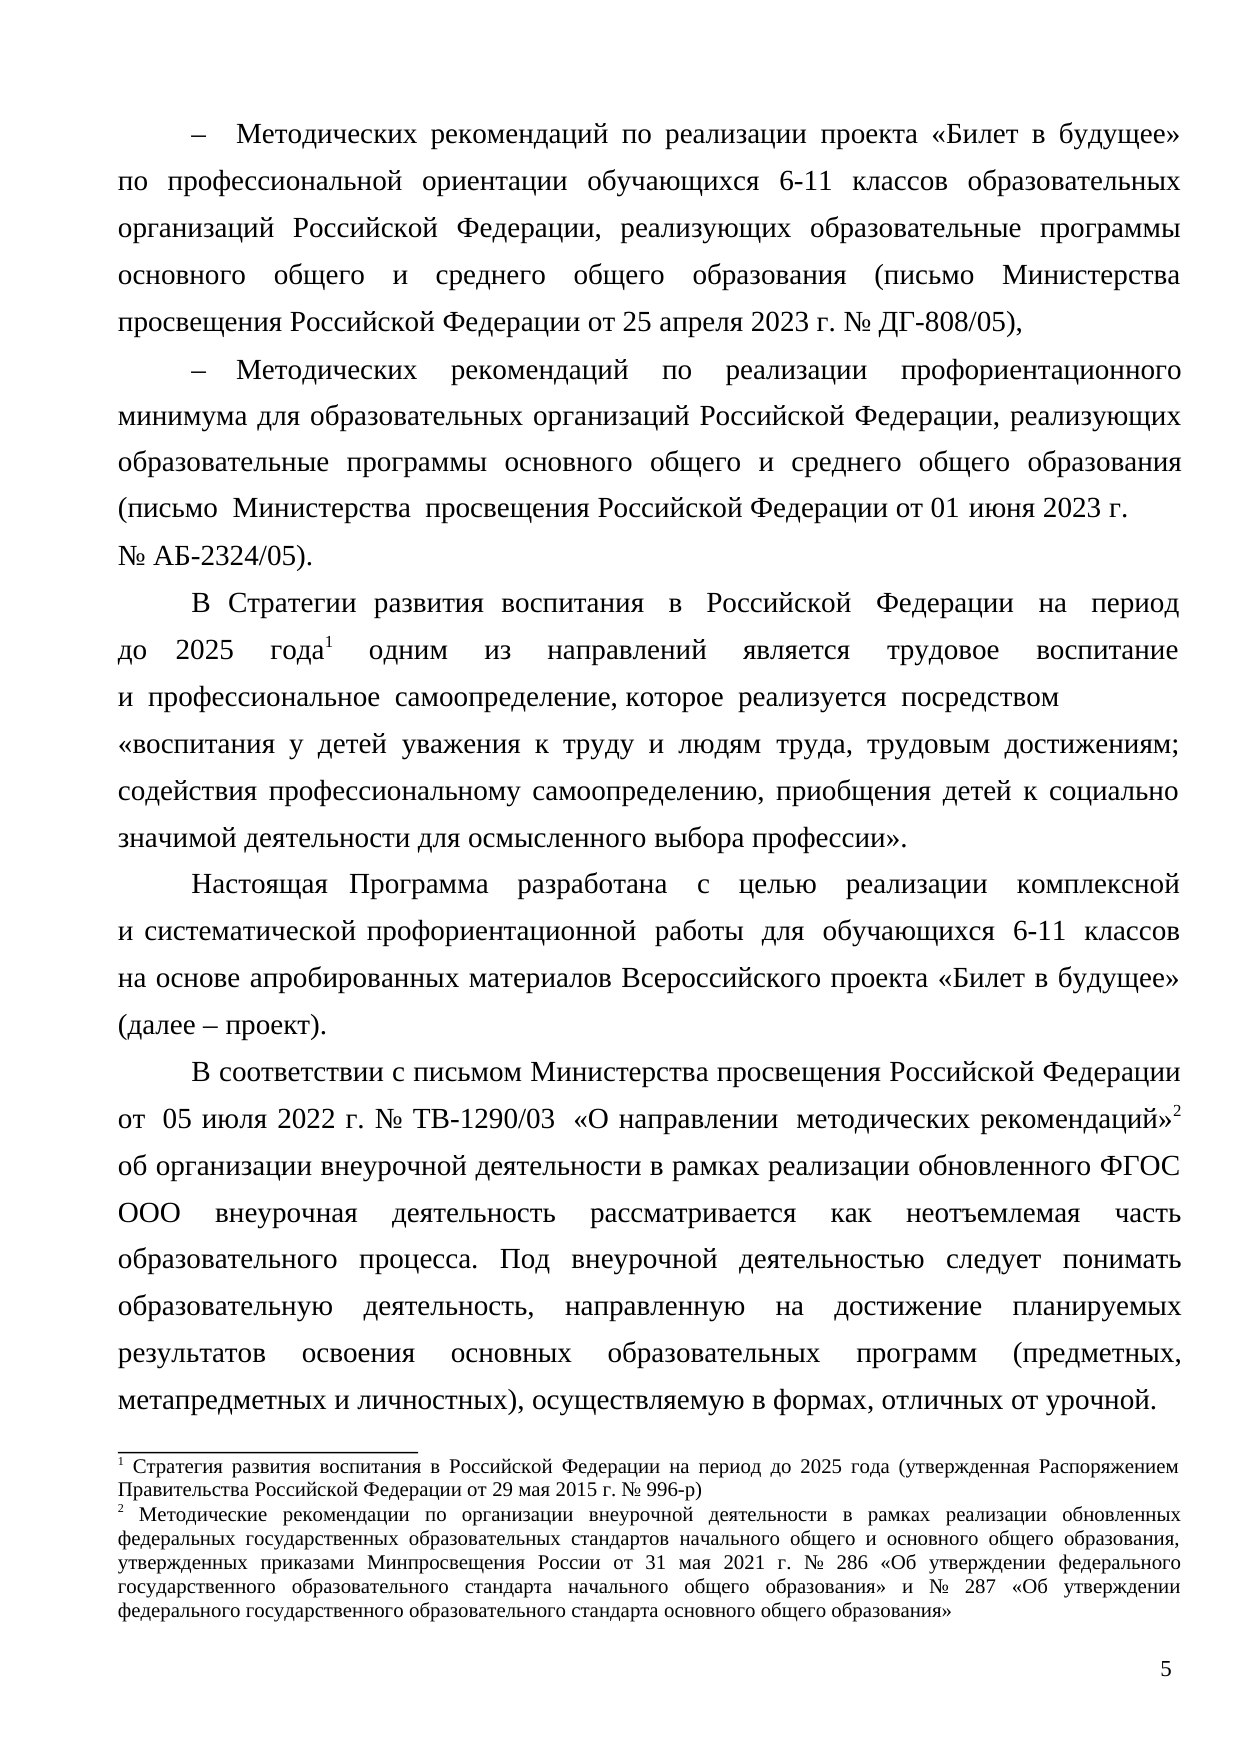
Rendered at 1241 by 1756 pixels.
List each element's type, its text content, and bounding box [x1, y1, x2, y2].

list Методических рекомендаций по реализации проекта «Билет в будущее» по профессиональной ориентации обучающихся 6-11 классов образовательных организаций Российской Федерации, реализующих образовательные программы основного общего и среднего общего образования (письмо Министерства просвещения Российской Федерации от 25 апреля 2023 г. № ДГ-808/05), [118, 117, 1181, 338]
list Методических рекомендаций по реализации профориентационного минимума для образовательных организаций Российской Федерации, реализующих образовательные программы основного общего и среднего общего образования (письмо Министерства просвещения Российской Федерации от 01 июня 2023 г. [118, 352, 1182, 524]
text «воспитания у детей уважения к труду и людям труда, трудовым достижениям; содействия профессиональному самоопределению, приобщения детей к социально значимой деятельности для осмысленного выбора профессии». [118, 726, 1180, 853]
text 2 Методические рекомендации по организации внеурочной деятельности в рамках реализации обновленных федеральных государственных образовательных стандартов начального общего и основного общего образования, утвержденных приказами Минпросвещения России от 31 мая 2021 г. № 286 «Об утверждении федерального государственного образовательного стандарта начального общего образования» и № 287 «Об утверждении федерального государственного образовательного стандарта основного общего образования» [118, 1501, 1181, 1622]
text Настоящая Программа разработана с целью реализации комплексной и систематической профориентационной работы для обучающихся 6-11 классов на основе апробированных материалов Всероссийского проекта «Билет в будущее» (далее – проект). [118, 867, 1181, 1041]
text В соответствии с письмом Министерства просвещения Российской Федерации от 05 июля 2022 г. № ТВ-1290/03 «О направлении методических рекомендаций»2 об организации внеурочной деятельности в рамках реализации обновленного ФГОС ООО внеурочная деятельность рассматривается как неотъемлемая часть образовательного процесса. Под внеурочной деятельностью следует понимать образовательную деятельность, направленную на достижение планируемых результатов освоения основных образовательных программ (предметных, метапредметных и личностных), осуществляемую в формах, отличных от урочной. [118, 1054, 1182, 1416]
text № АБ-2324/05). [118, 538, 1194, 572]
text 1 Стратегия развития воспитания в Российской Федерации на период до 2025 года (утвержденная Распоряжением Правительства Российской Федерации от 29 мая 2015 г. № 996-р) [118, 1455, 1180, 1501]
text В Стратегии развития воспитания в Российской Федерации на период до 2025 года1 одним из направлений является трудовое воспитание и профессиональное самоопределение, которое реализуется посредством [118, 585, 1179, 713]
